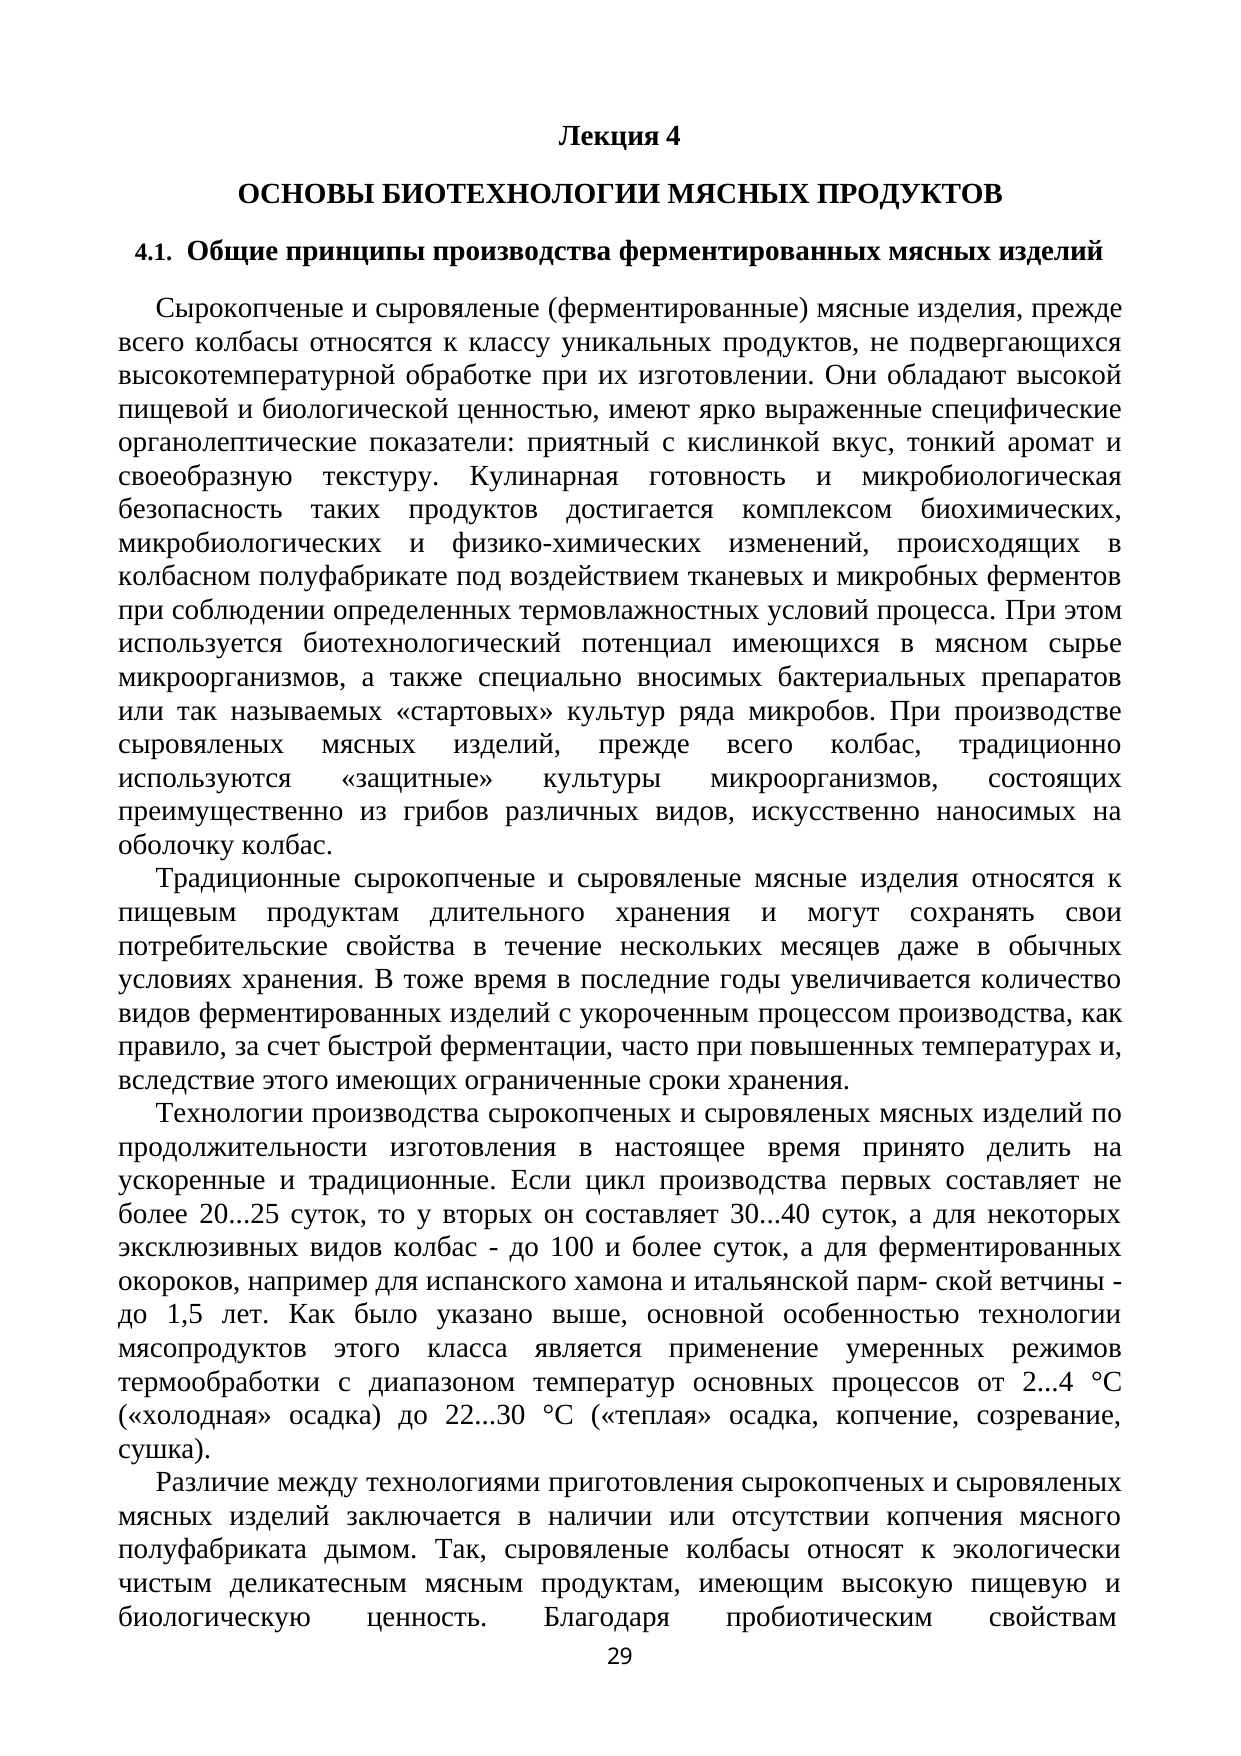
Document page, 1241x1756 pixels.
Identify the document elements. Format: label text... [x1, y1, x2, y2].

subtitle Общие принципы производства ферментированных мясных изделий [134, 233, 1146, 266]
text Сырокопченые и сыровяленые (ферментированные) мясные изделия, прежде всего колбасы относятся к классу уникальных продуктов, не подвергающихся высокотемпературной обработке при их изготовлении. Они обладают высокой пищевой и биологической ценностью, имеют ярко выраженные специфические органолептические показатели: приятный с кислинкой вкус, тонкий аромат и своеобразную текстуру. Кулинарная готовность и микробиологическая безопасность таких продуктов достигается комплексом биохимических, микробиологических и физико-химических изменений, происходящих в колбасном полуфабрикате под воздействием тканевых и микробных ферментов при соблюдении определенных термовлажностных условий процесса. При этом используется биотехнологический потенциал имеющихся в мясном сырье микроорганизмов, а также специально вносимых бактериальных препаратов или так называемых «стартовых» культур ряда микробов. При производстве сыровяленых мясных изделий, прежде всего колбас, традиционно используются «защитные» культуры микроорганизмов, состоящих преимущественно из грибов различных видов, искусственно наносимых на оболочку колбас. [118, 290, 1122, 860]
text Различие между технологиями приготовления сырокопченых и сыровяленых мясных изделий заключается в наличии или отсутствии копчения мясного полуфабриката дымом. Так, сыровяленые колбасы относят к экологически чистым деликатесным мясным продуктам, имеющим высокую пищевую и биологическую ценность. Благодаря пробиотическим свойствам [118, 1464, 1122, 1632]
text Технологии производства сырокопченых и сыровяленых мясных изделий по продолжительности изготовления в настоящее время принято делить на ускоренные и традиционные. Если цикл производства первых составляет не более 20...25 суток, то у вторых он составляет 30...40 суток, а для некоторых эксклюзивных видов колбас - до 100 и более суток, а для ферментированных окороков, например для испанского хамона и итальянской парм- ской ветчины - до 1,5 лет. Как было указано выше, основной особенностью технологии мясопродуктов этого класса является применение умеренных режимов термообработки с диапазоном температур основных процессов от 2...4 °С («холодная» осадка) до 22...30 °С («теплая» осадка, копчение, созревание, сушка). [118, 1095, 1123, 1464]
subtitle ОСНОВЫ БИОТЕХНОЛОГИИ МЯСНЫХ ПРОДУКТОВ [94, 176, 1146, 210]
text Лекция 4 [94, 118, 1146, 151]
text Традиционные сырокопченые и сыровяленые мясные изделия относятся к пищевым продуктам длительного хранения и могут сохранять свои потребительские свойства в течение нескольких месяцев даже в обычных условиях хранения. В тоже время в последние годы увеличивается количество видов ферментированных изделий с укороченным процессом производства, как правило, за счет быстрой ферментации, часто при повышенных температурах и, вследствие этого имеющих ограниченные сроки хранения. [118, 861, 1123, 1095]
